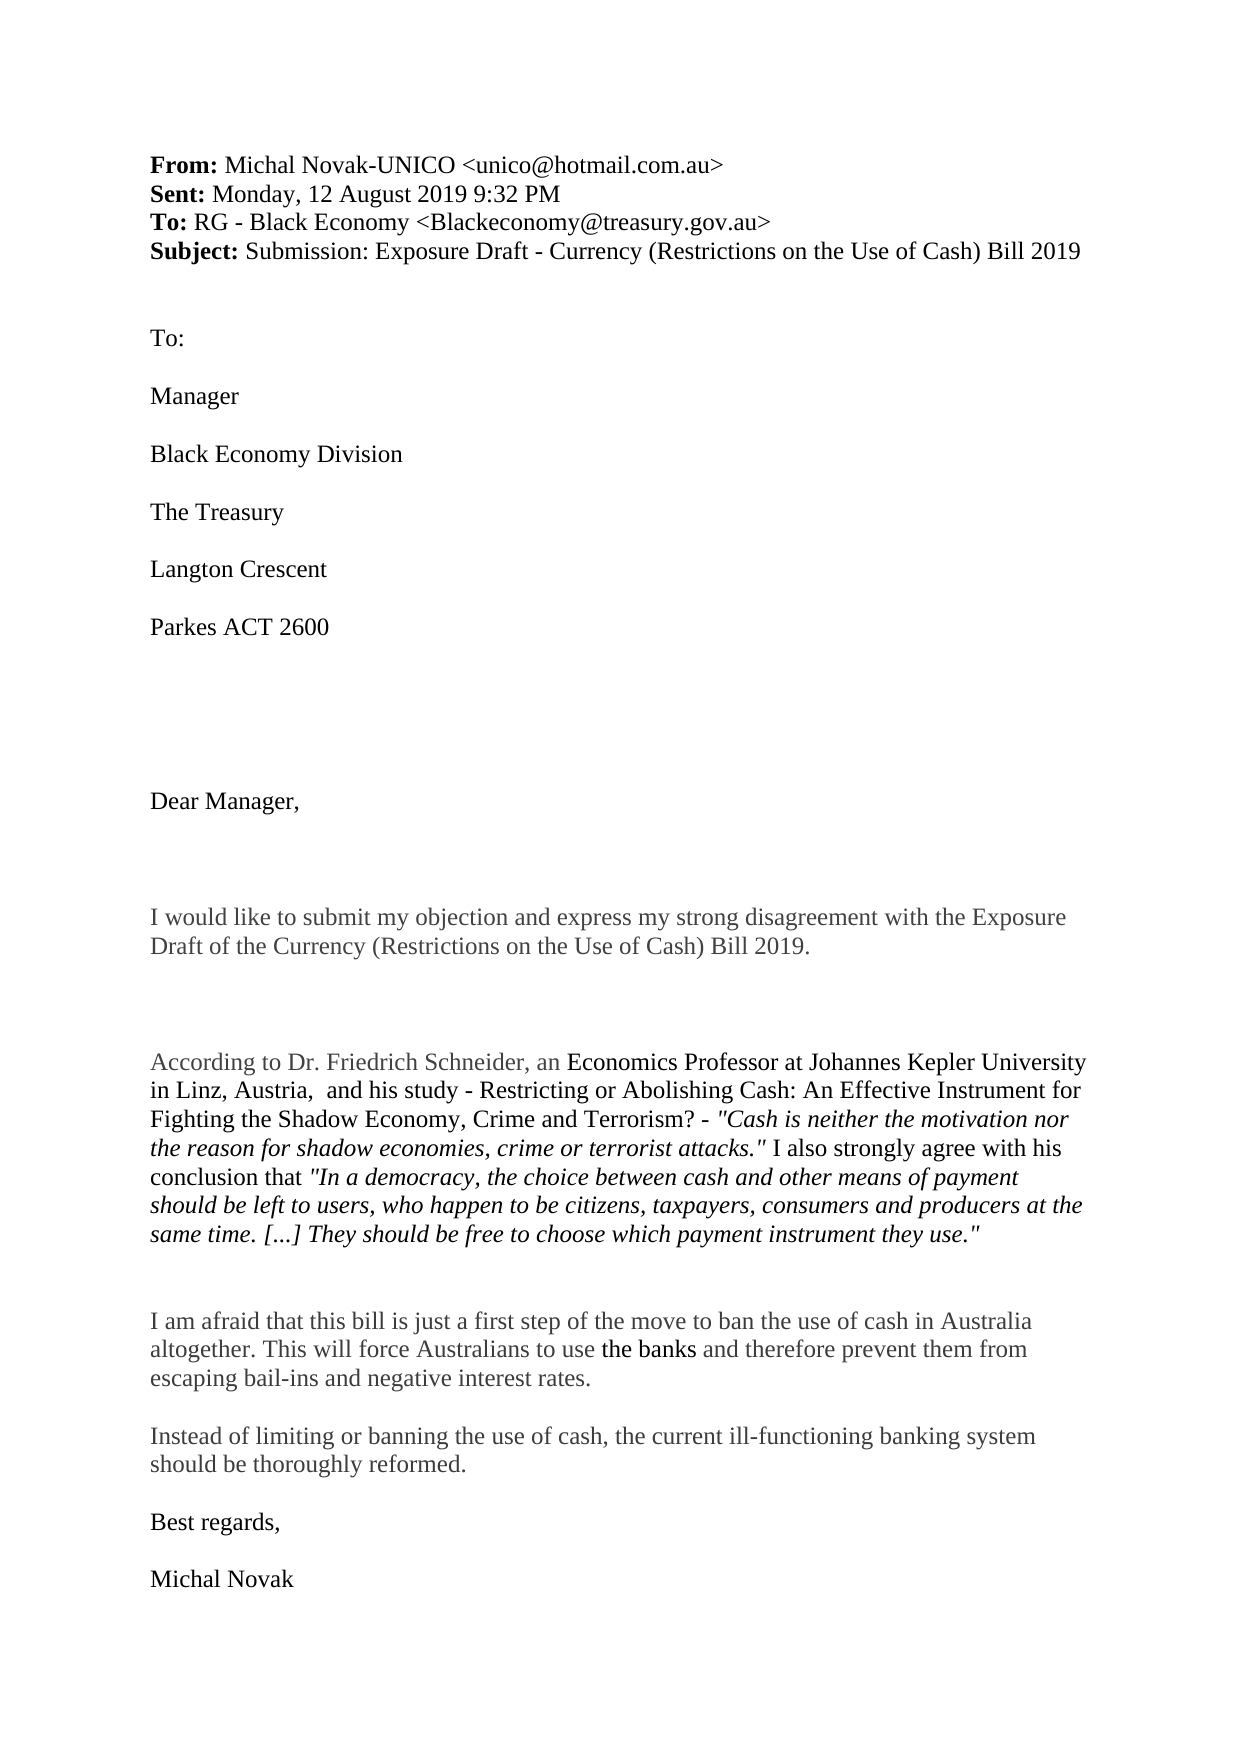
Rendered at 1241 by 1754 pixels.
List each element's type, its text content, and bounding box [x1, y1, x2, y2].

text Black Economy Division [150, 439, 1090, 467]
text I am afraid that this bill is just a first step of the move to ban the use of cash in Australia altogether. This will force Australians to use the banks and therefore prevent them from escaping bail-ins and negative interest rates. [150, 1306, 1090, 1392]
text Parkes ACT 2600 [150, 612, 1090, 641]
text Manager [150, 381, 1090, 409]
text I would like to submit my objection and express my strong disagreement with the Exposure Draft of the Currency (Restrictions on the Use of Cash) Bill 2019. [811, 902, 1090, 959]
text Michal Novak [150, 1564, 1090, 1593]
text Dear Manager, [150, 786, 1090, 815]
text Best regards, [150, 1507, 1090, 1536]
text Langton Crescent [150, 554, 1090, 583]
text From: Michal Novak-UNICO <unico@hotmail.com.au> Sent: Monday, 12 August 2019 9:32 PM To: RG - Black Economy <Blackeconomy@treasury.gov.au> Subject: Submission: Exposure Draft - Currency (Restrictions on the Use of Cash) Bill 2019 [150, 150, 1090, 265]
text The Treasury [150, 497, 1090, 525]
text To: [150, 323, 1090, 352]
text Instead of limiting or banning the use of cash, the current ill-functioning banking system should be thoroughly reformed. [150, 1421, 1090, 1478]
text According to Dr. Friedrich Schneider, an Economics Professor at Johannes Kepler University in Linz, Austria, and his study - Restricting or Abolishing Cash: An Effective Instrument for Fighting the Shadow Economy, Crime and Terrorism? - "Cash is neither the motivation nor the reason for shadow economies, crime or terrorist attacks." I also strongly agree with his conclusion that "In a democracy, the choice between cash and other means of payment should be left to users, who happen to be citizens, taxpayers, consumers and producers at the same time. [...] They should be free to choose which payment instrument they use." [150, 1047, 1090, 1248]
